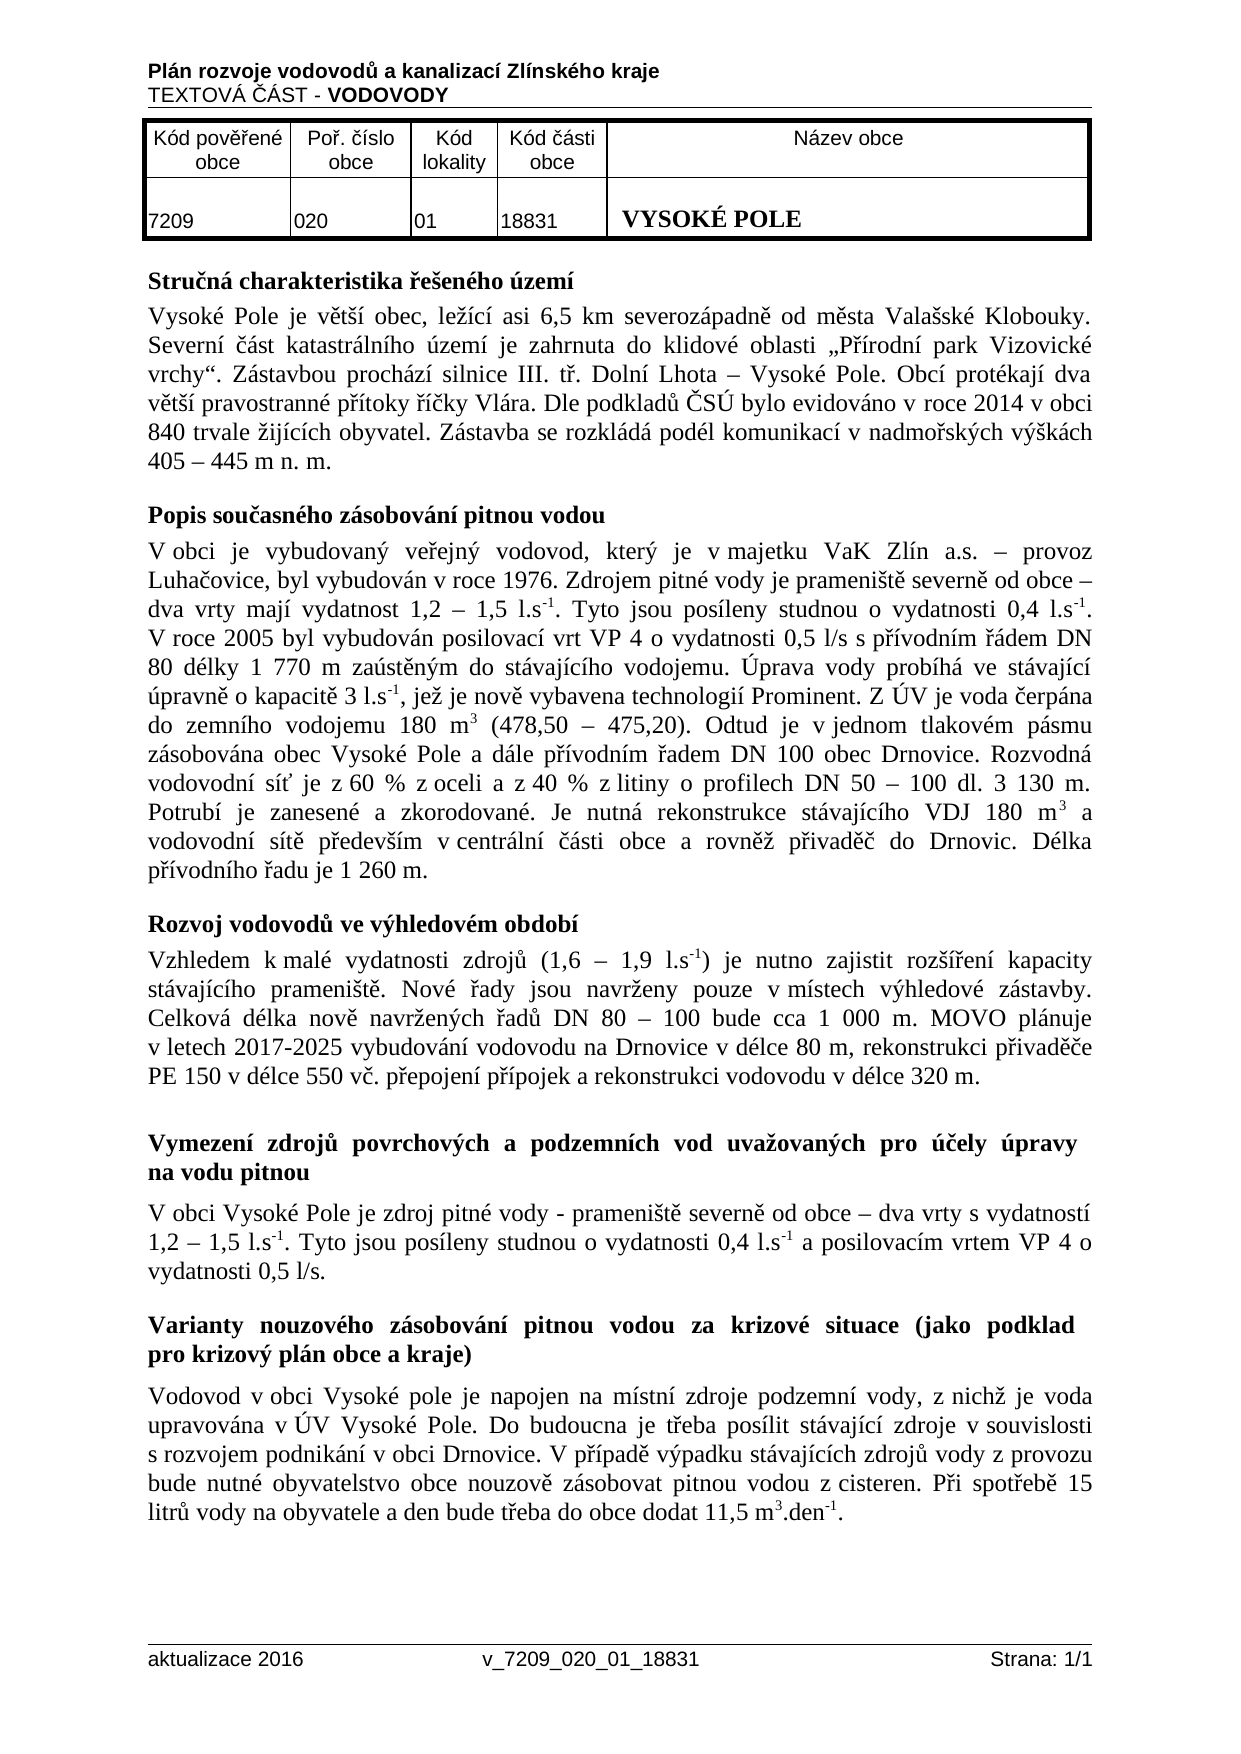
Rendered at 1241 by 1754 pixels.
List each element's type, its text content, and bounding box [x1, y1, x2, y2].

table_header Kód pověřené obce [147, 123, 290, 177]
subtitle Rozvoj vodovodů ve výhledovém období [148, 909, 1092, 938]
table_header Kód lokality [412, 123, 497, 177]
list V obci je vybudovaný veřejný vodovod, který je v majetku VaK Zlín a.s. – provoz Luhačovice, byl vybudován v roce 1976. Zdrojem pitné vody je prameniště severně od obce – dva vrty mají vydatnost 1,2 – 1,5 l.s-1. Tyto jsou posíleny studnou o vydatnosti 0,4 l.s-1. V roce 2005 byl vybudován posilovací vrt VP 4 o vydatnosti 0,5 l/s s přívodním řádem DN 80 délky 1 770 m zaústěným do stávajícího vodojemu. Úprava vody probíhá ve stávající úpravně o kapacitě 3 l.s-1, jež je nově vybavena technologií Prominent. Z ÚV je voda čerpána do zemního vodojemu 180 m3 (478,50 – 475,20). Odtud je v jednom tlakovém pásmu zásobována obec Vysoké Pole a dále přívodním řadem DN 100 obec Drnovice. Rozvodná vodovodní síť je z 60 % z oceli a z 40 % z litiny o profilech DN 50 – 100 dl. 3 130 m. Potrubí je zanesené a zkorodované. Je nutná rekonstrukce stávajícího VDJ 180 m3 a vodovodní sítě především v centrální části obce a rovněž přivaděč do Drnovic. Délka přívodního řadu je 1 260 m. [148, 536, 1092, 884]
text Vysoké Pole je větší obec, ležící asi 6,5 km severozápadně od města Valašské Klobouky. Severní část katastrálního území je zahrnuta do klidové oblasti „Přírodní park Vizovické vrchy“. Zástavbou prochází silnice III. tř. Dolní Lhota – Vysoké Pole. Obcí protékají dva větší pravostranné přítoky říčky Vlára. Dle podkladů ČSÚ bylo evidováno v roce 2014 v obci 840 trvale žijících obyvatel. Zástavba se rozkládá podél komunikací v nadmořských výškách 405 – 445 m n. m. [148, 301, 1092, 475]
table_header Název obce [608, 123, 1087, 177]
text Vodovod v obci Vysoké pole je napojen na místní zdroje podzemní vody, z nichž je voda upravována v ÚV Vysoké Pole. Do budoucna je třeba posílit stávající zdroje v souvislosti s rozvojem podnikání v obci Drnovice. V případě výpadku stávajících zdrojů vody z provozu bude nutné obyvatelstvo obce nouzově zásobovat pitnou vodou z cisteren. Při spotřebě 15 litrů vody na obyvatele a den bude třeba do obce dodat 11,5 m3.den-1. [148, 1381, 1092, 1526]
table_header Poř. číslo obce [291, 123, 410, 177]
table_header Kód části obce [498, 123, 606, 177]
text Vzhledem k malé vydatnosti zdrojů (1,6 – 1,9 l.s-1) je nutno zajistit rozšíření kapacity stávajícího prameniště. Nové řady jsou navrženy pouze v místech výhledové zástavby. Celková délka nově navržených řadů DN 80 – 100 bude cca 1 000 m. MOVO plánuje v letech 2017-2025 vybudování vodovodu na Drnovice v délce 80 m, rekonstrukci přivaděče PE 150 v délce 550 vč. přepojení přípojek a rekonstrukci vodovodu v délce 320 m. [148, 944, 1092, 1090]
subtitle Stručná charakteristika řešeného území [148, 266, 1092, 294]
subtitle Popis současného zásobování pitnou vodou [148, 500, 1092, 529]
text V obci Vysoké Pole je zdroj pitné vody - prameniště severně od obce – dva vrty s vydatností 1,2 – 1,5 l.s-1. Tyto jsou posíleny studnou o vydatnosti 0,4 l.s-1 a posilovacím vrtem VP 4 o vydatnosti 0,5 l/s. [148, 1198, 1092, 1285]
table_cell 18831 [498, 178, 606, 236]
table_cell 020 [291, 178, 410, 236]
subtitle Varianty nouzového zásobování pitnou vodou za krizové situace (jako podklad pro krizový plán obce a kraje) [148, 1310, 1092, 1368]
table_cell 01 [412, 178, 497, 236]
table_cell 7209 [147, 178, 290, 236]
subtitle Vymezení zdrojů povrchových a podzemních vod uvažovaných pro účely úpravy na vodu pitnou [148, 1127, 1092, 1186]
table_cell VYSOKÉ POLE [608, 178, 1087, 236]
